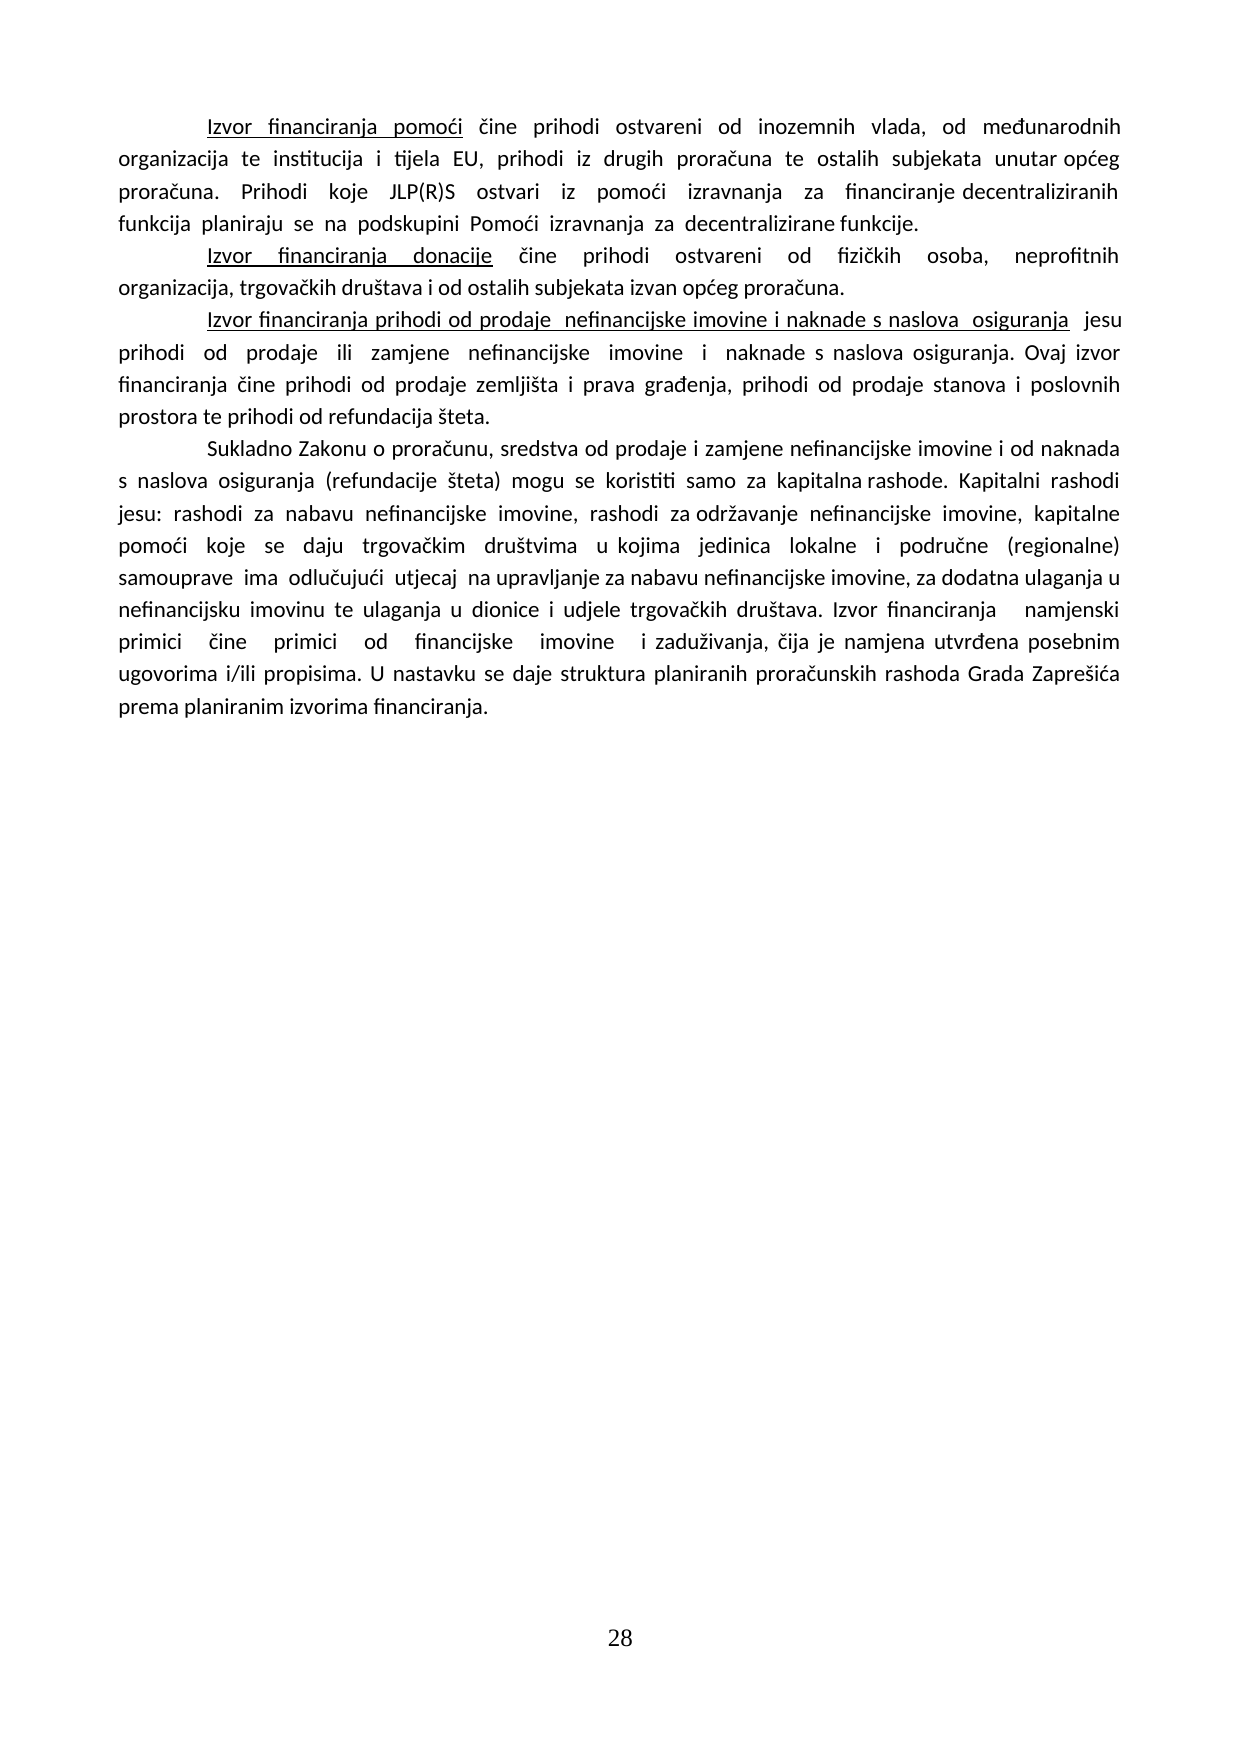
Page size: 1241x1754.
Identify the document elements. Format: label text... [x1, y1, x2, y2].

text Izvor financiranja prihodi od prodaje nefinancijske imovine i naknade s naslova osiguranja jesu prihodi od prodaje ili zamjene nefinancijske imovine i naknade s naslova osiguranja. Ovaj izvor financiranja čine prihodi od prodaje zemljišta i prava građenja, prihodi od prodaje stanova i poslovnih prostora te prihodi od refundacija šteta. [118, 306, 1122, 430]
text Izvor financiranja pomoći čine prihodi ostvareni od inozemnih vlada, od međunarodnih organizacija te institucija i tijela EU, prihodi iz drugih proračuna te ostalih subjekata unutar općeg proračuna. Prihodi koje JLP(R)S ostvari iz pomoći izravnanja za financiranje decentraliziranih funkcija planiraju se na podskupini Pomoći izravnanja za decentralizirane funkcije. [118, 112, 1122, 237]
text Sukladno Zakonu o proračunu, sredstva od prodaje i zamjene nefinancijske imovine i od naknada s naslova osiguranja (refundacije šteta) mogu se koristiti samo za kapitalna rashode. Kapitalni rashodi jesu: rashodi za nabavu nefinancijske imovine, rashodi za održavanje nefinancijske imovine, kapitalne pomoći koje se daju trgovačkim društvima u kojima jedinica lokalne i područne (regionalne) samouprave ima odlučujući utjecaj na upravljanje za nabavu nefinancijske imovine, za dodatna ulaganja u nefinancijsku imovinu te ulaganja u dionice i udjele trgovačkih društava. Izvor financiranja namjenski primici čine primici od financijske imovine i zaduživanja, čija je namjena utvrđena posebnim ugovorima i/ili propisima. U nastavku se daje struktura planiranih proračunskih rashoda Grada Zaprešića prema planiranim izvorima financiranja. [118, 434, 1122, 720]
text Izvor financiranja donacije čine prihodi ostvareni od fizičkih osoba, neprofitnih organizacija, trgovačkih društava i od ostalih subjekata izvan općeg proračuna. [118, 241, 1122, 301]
